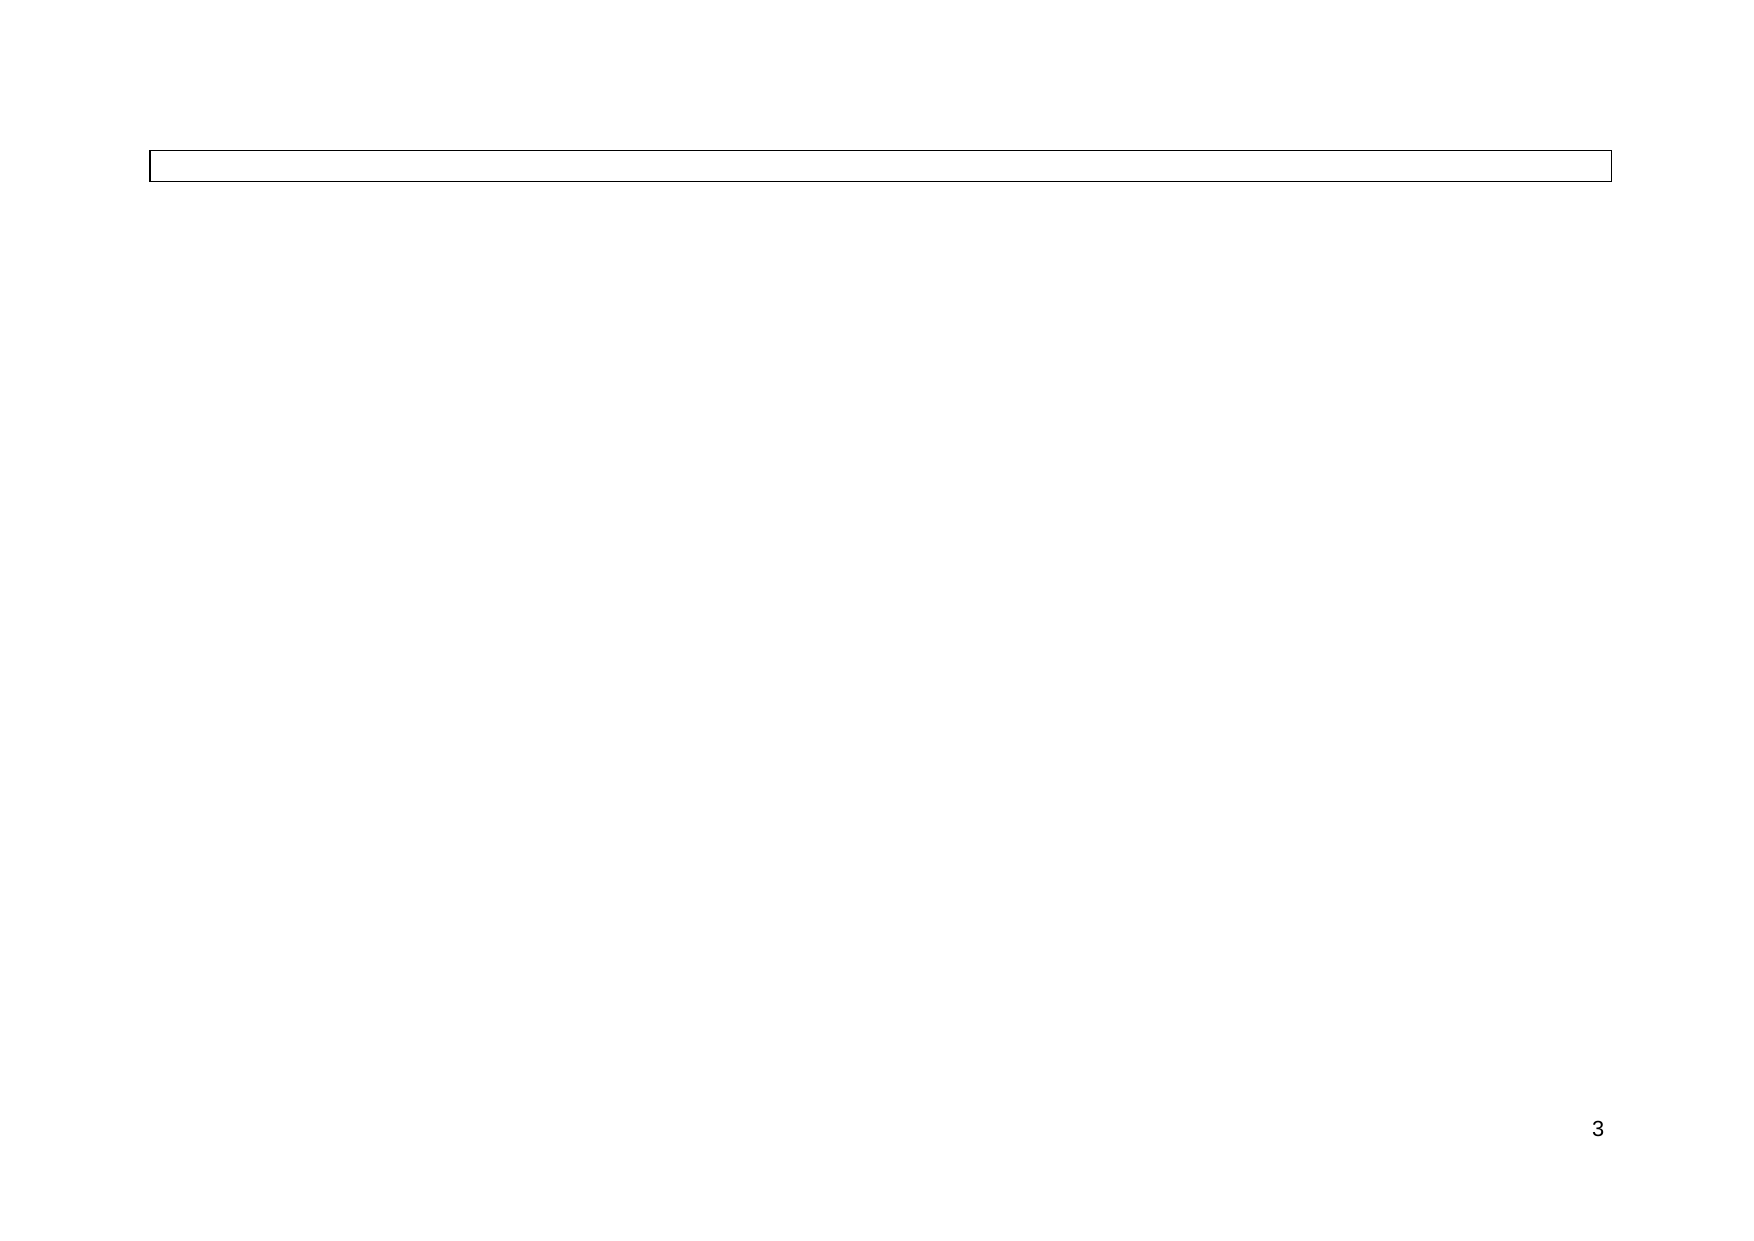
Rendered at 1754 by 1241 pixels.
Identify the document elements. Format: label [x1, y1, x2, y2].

table_cell [151, 151, 1611, 181]
